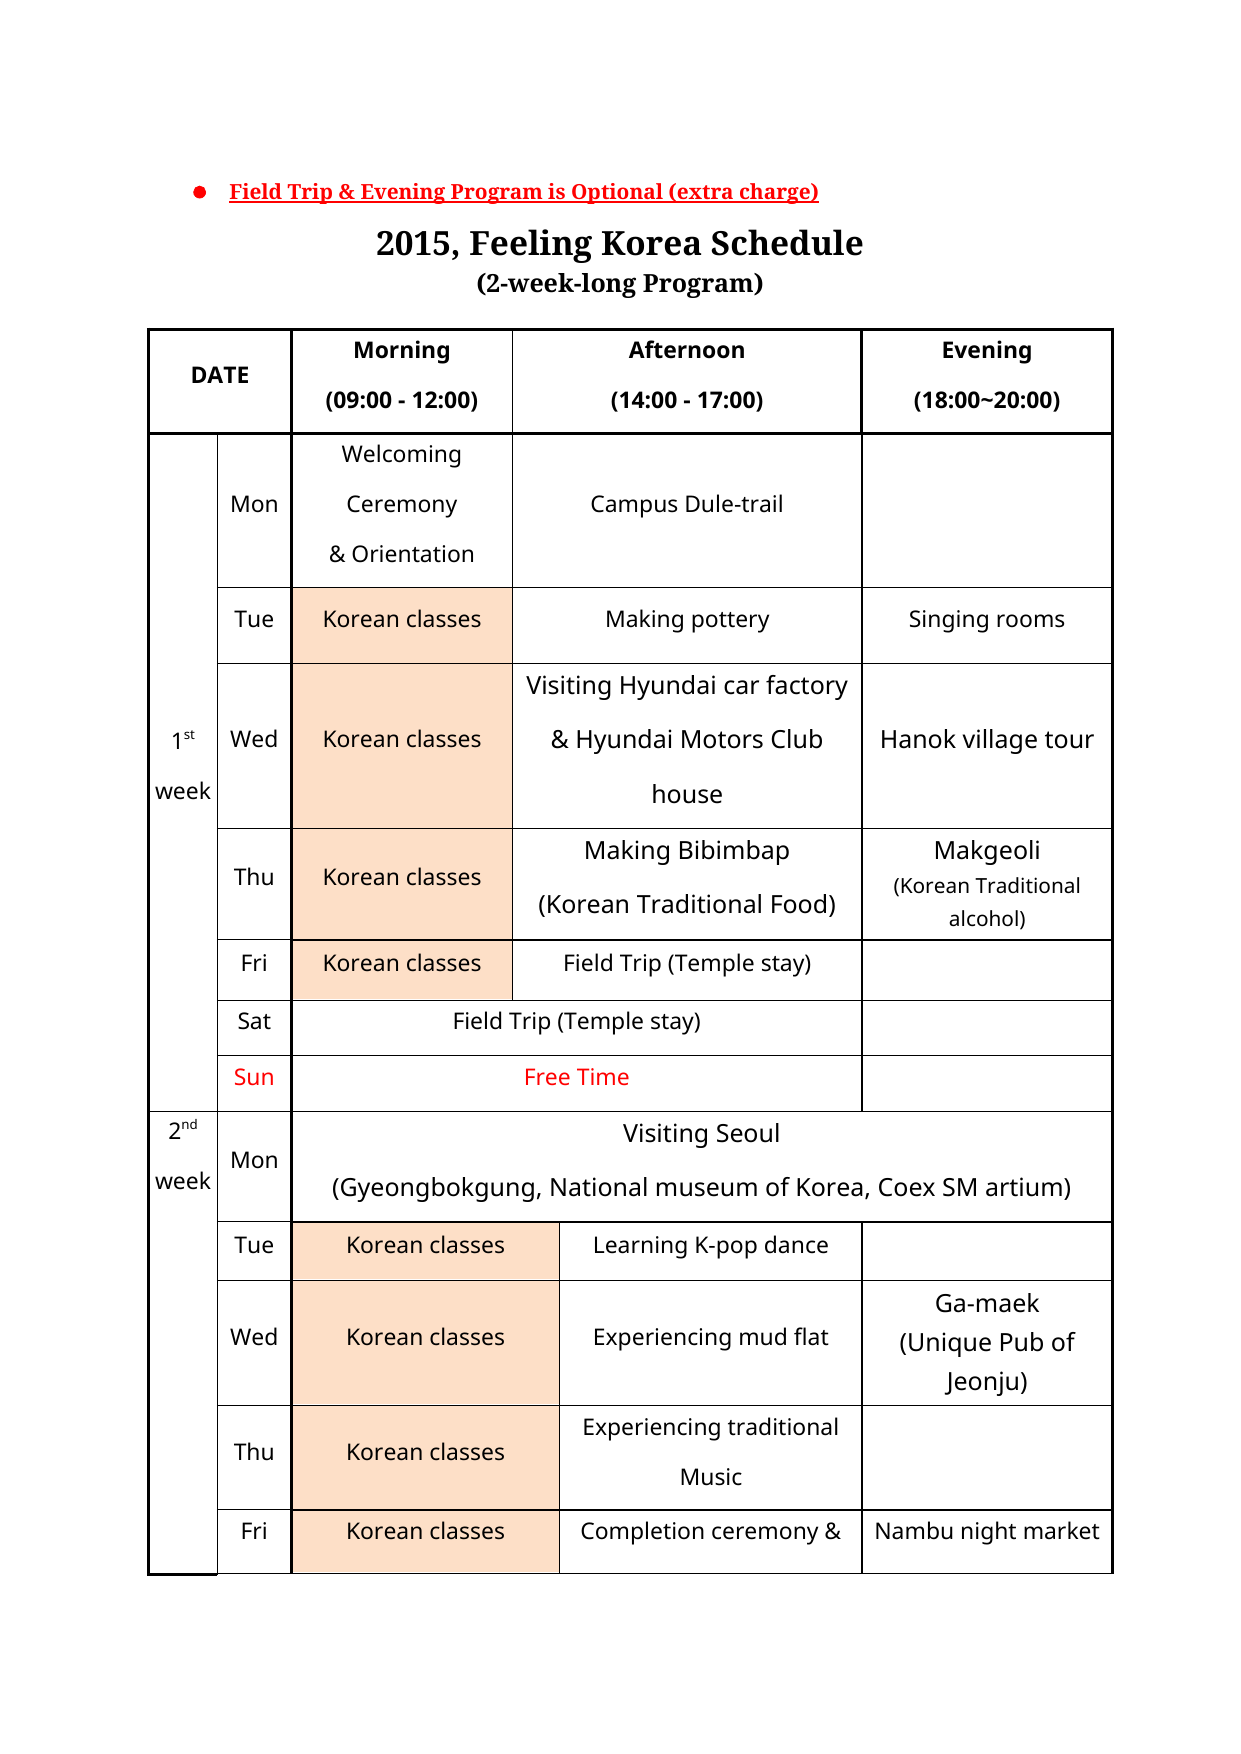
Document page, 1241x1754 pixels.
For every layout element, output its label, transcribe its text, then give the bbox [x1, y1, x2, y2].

table_cell Korean classes [293, 941, 512, 999]
table_cell [863, 1001, 1111, 1055]
table_cell Visiting Hyundai car factory & Hyundai Motors Club house [513, 664, 861, 828]
table_cell Korean classes [293, 664, 512, 828]
table_cell Nambu night market [863, 1511, 1111, 1572]
list Field Trip & Evening Program is Optional (extra charge) [192, 177, 1090, 206]
table_cell Ga-maek (Unique Pub of Jeonju) [863, 1281, 1111, 1404]
table_cell Welcoming Ceremony & Orientation [293, 435, 512, 587]
table_header Morning (09:00 - 12:00) [293, 331, 512, 432]
table_cell Experiencing traditional Music [560, 1406, 861, 1509]
table_cell [863, 1056, 1111, 1111]
table_cell Campus Dule-trail [513, 435, 861, 587]
table_cell Fri [218, 940, 290, 999]
table_cell Mon [218, 435, 290, 587]
table_cell Wed [218, 664, 290, 828]
table_cell Korean classes [293, 829, 512, 939]
table_cell Making pottery [513, 588, 861, 663]
table_cell Sat [218, 1001, 290, 1055]
table_header Afternoon (14:00 - 17:00) [513, 331, 860, 432]
table_cell 2nd week [150, 1112, 217, 1572]
table_cell Tue [218, 588, 290, 663]
table_cell [863, 941, 1111, 999]
table_cell Thu [218, 1406, 290, 1509]
table_cell Field Trip (Temple stay) [293, 1001, 861, 1055]
table_cell Visiting Seoul (Gyeongbokgung, National museum of Korea, Coex SM artium) [293, 1112, 1111, 1221]
table_cell [863, 1223, 1111, 1279]
table_cell Free Time [293, 1056, 861, 1111]
table_cell Experiencing mud flat [560, 1281, 861, 1404]
table_cell [863, 1406, 1111, 1509]
table_cell Wed [218, 1281, 290, 1404]
table_cell Making Bibimbap (Korean Traditional Food) [513, 829, 861, 939]
table_cell Fri [218, 1510, 290, 1572]
table_cell Korean classes [293, 1281, 559, 1404]
table_cell Korean classes [293, 588, 512, 663]
table_cell Korean classes [293, 1223, 559, 1279]
table_cell Mon [218, 1112, 290, 1221]
table_cell Thu [218, 829, 290, 939]
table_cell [560, 1511, 861, 1572]
table_cell Makgeoli (Korean Traditional alcohol) [863, 829, 1111, 939]
table_cell Field Trip (Temple stay) [513, 941, 861, 999]
table_cell 1st week [150, 435, 217, 1111]
table_cell Sun [218, 1056, 290, 1111]
table_cell Korean classes [293, 1406, 559, 1509]
table_cell Learning K-pop dance [560, 1223, 861, 1279]
table_header DATE [150, 331, 290, 432]
table_cell Tue [218, 1222, 290, 1279]
text (2-week-long Program) [150, 265, 1090, 299]
table_cell Singing rooms [863, 588, 1111, 663]
table_cell [863, 435, 1111, 587]
table_cell Korean classes [293, 1511, 559, 1572]
table_cell Hanok village tour [863, 664, 1111, 828]
table_header Evening (18:00~20:00) [863, 331, 1111, 432]
text 2015, Feeling Korea Schedule [150, 220, 1090, 265]
